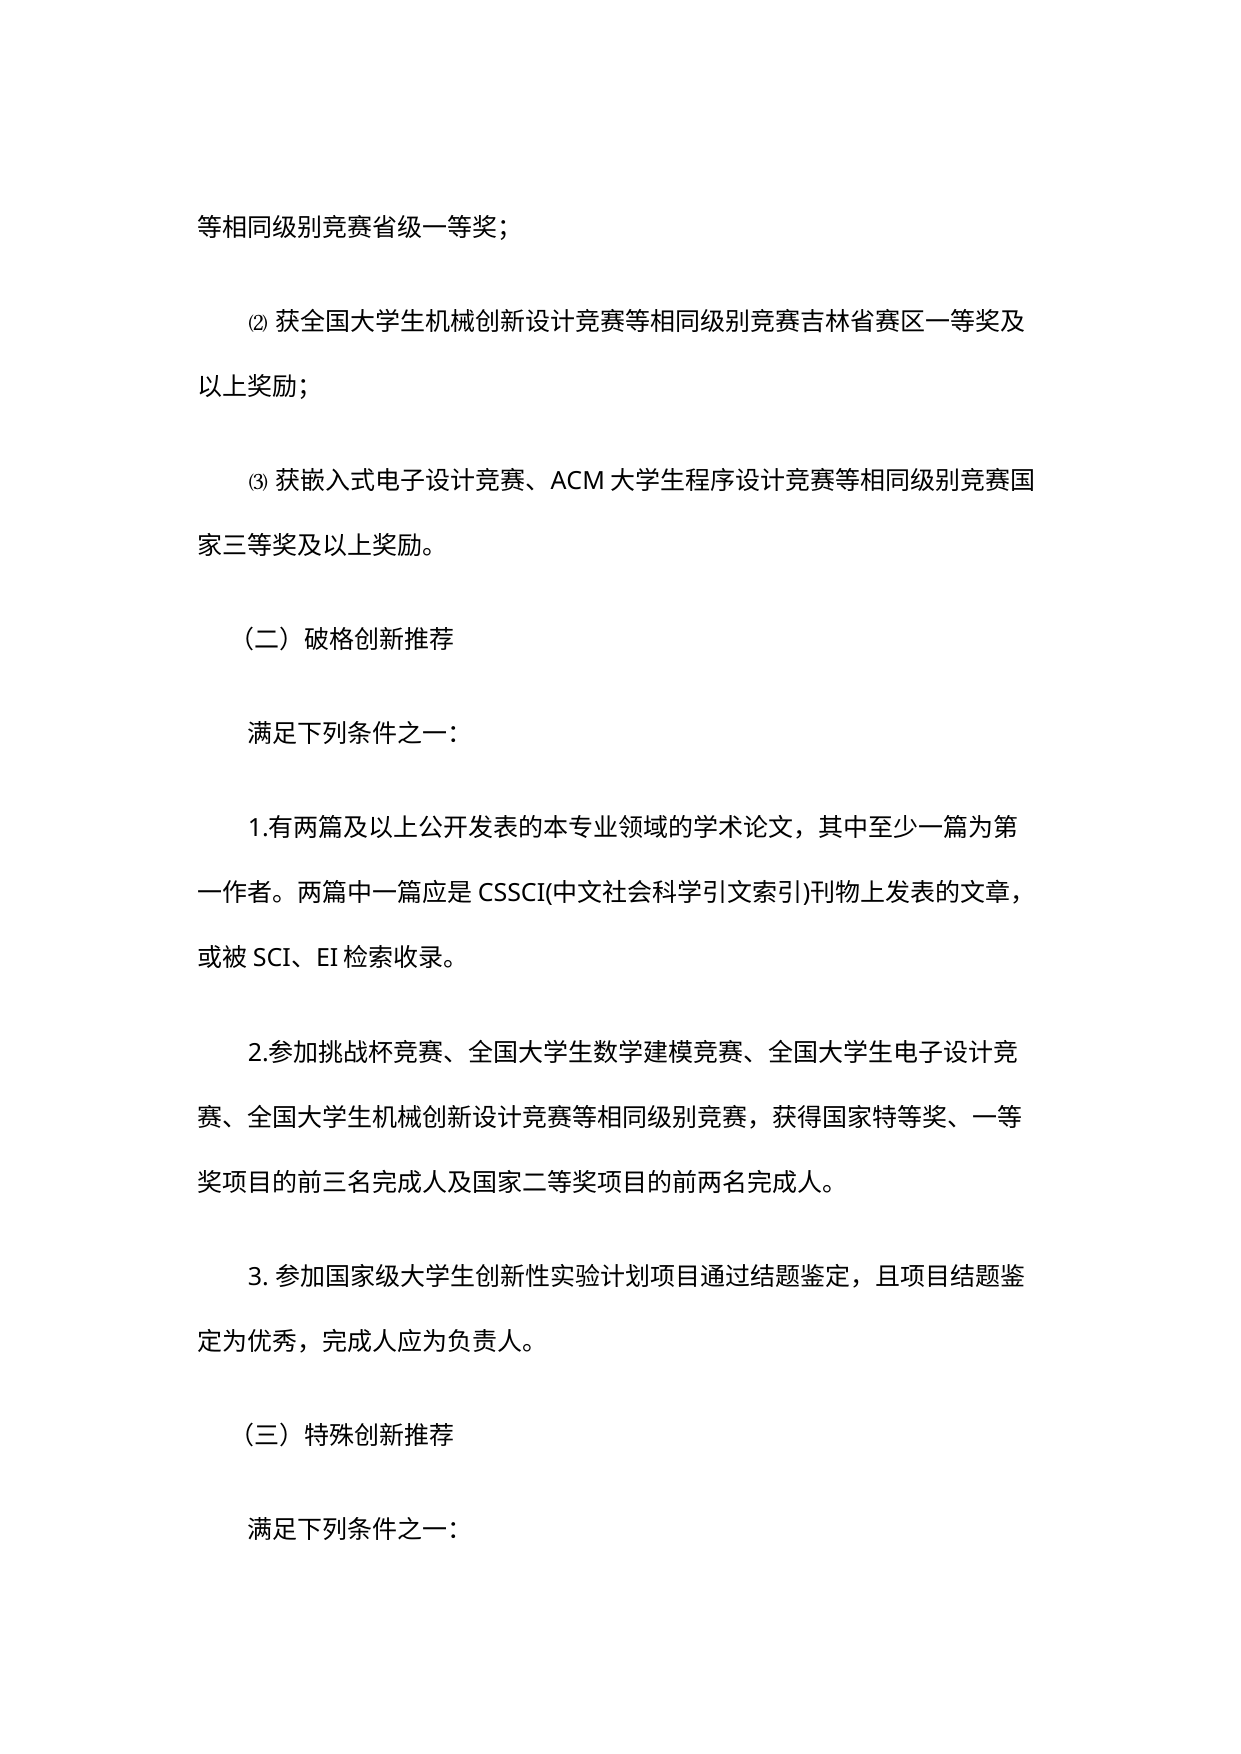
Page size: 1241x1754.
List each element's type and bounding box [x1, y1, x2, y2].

table_header [196, 162, 1044, 1591]
